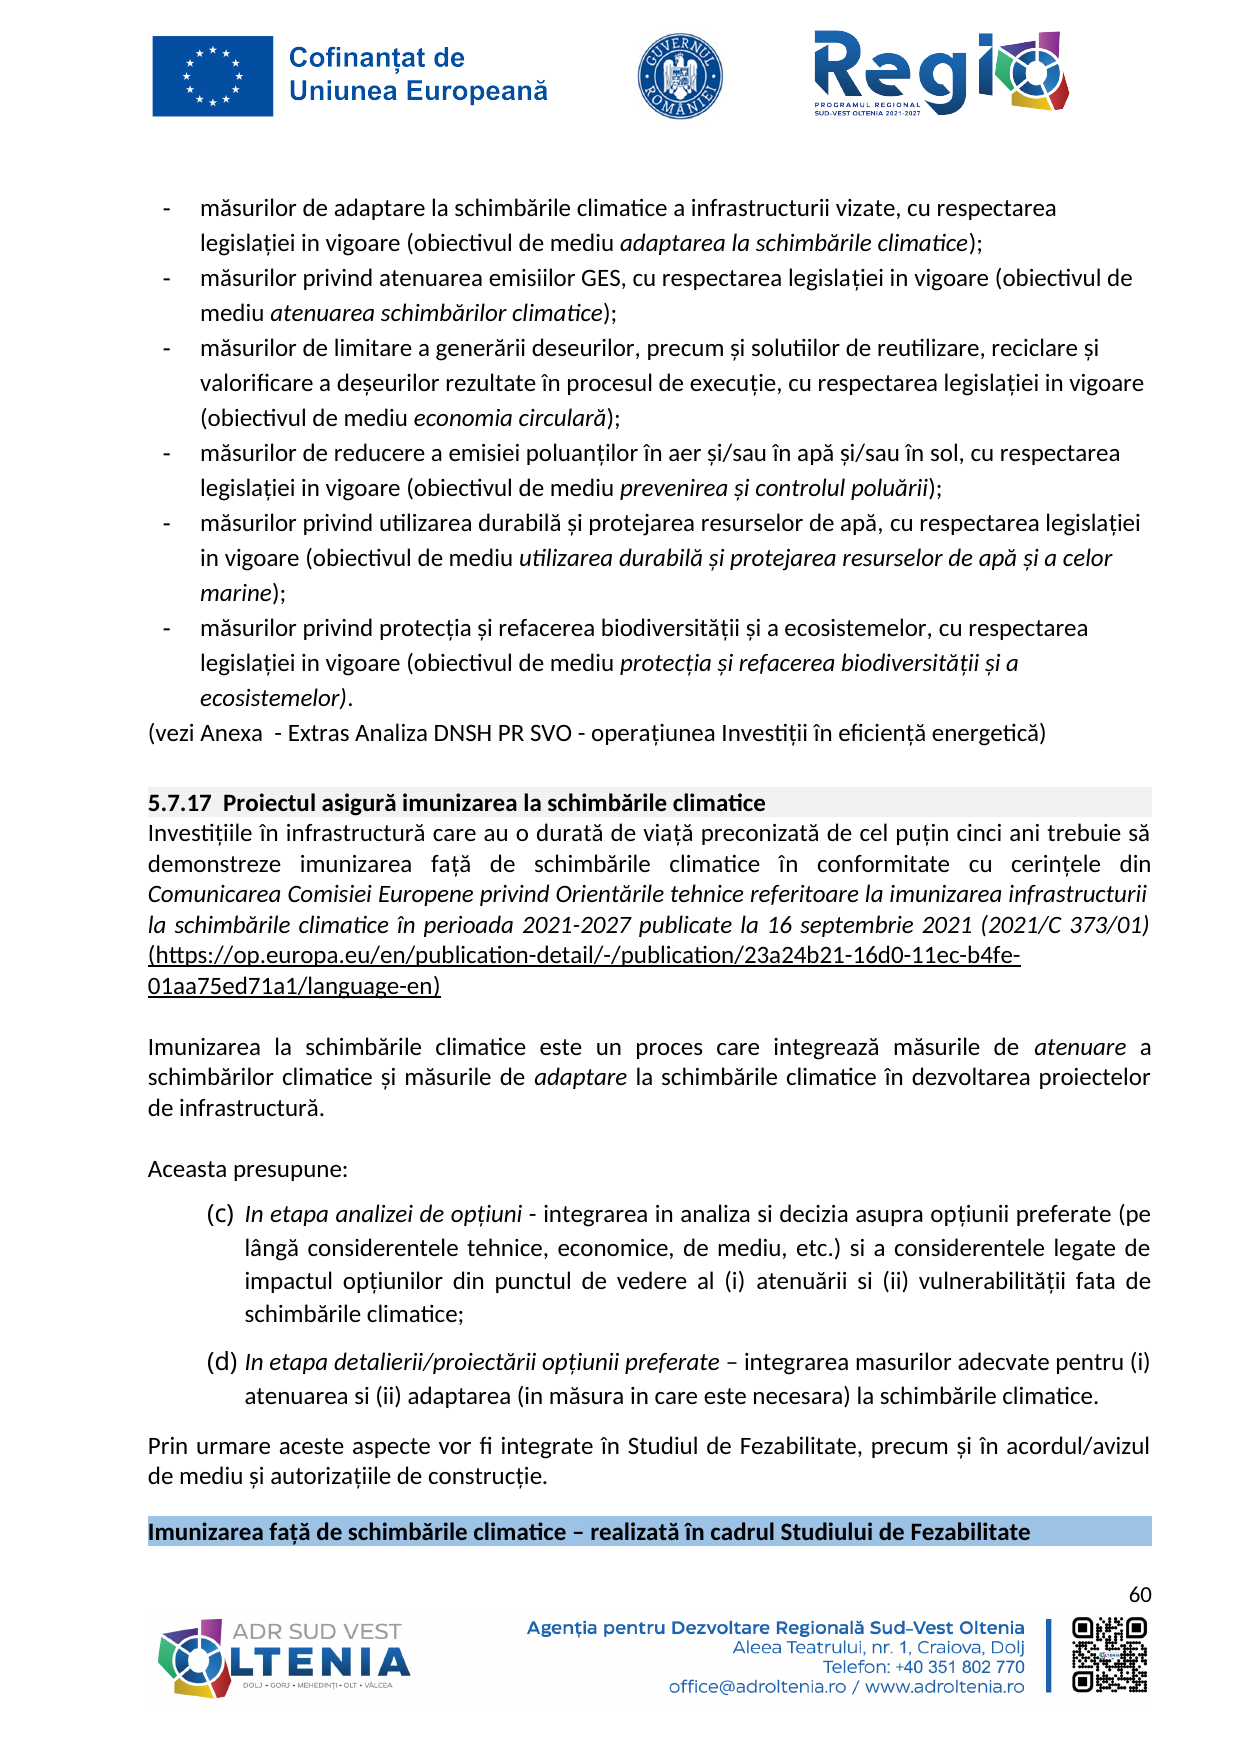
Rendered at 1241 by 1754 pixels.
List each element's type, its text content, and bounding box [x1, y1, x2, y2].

text (vezi Anexa - Extras Analiza DNSH PR SVO - operațiunea Investiții în eficiență energetică) [148, 717, 1152, 747]
list măsurilor de adaptare la schimbările climatice a infrastructurii vizate, cu respectarea legislației in vigoare (obiectivul de mediu adaptarea la schimbările climatice); [162, 192, 1152, 257]
text Imunizarea la schimbările climatice este un proces care integrează măsurile de atenuare a schimbărilor climatice și măsurile de adaptare la schimbările climatice în dezvoltarea proiectelor de infrastructură. [148, 1031, 1152, 1123]
list In etapa analizei de opțiuni - integrarea in analiza si decizia asupra opțiunii preferate (pe lângă considerentele tehnice, economice, de mediu, etc.) si a considerentele legate de impactul opțiunilor din punctul de vedere al (i) atenuării si (ii) vulnerabilității fata de schimbările climatice; [207, 1196, 1152, 1329]
list In etapa detalierii/proiectării opțiunii preferate – integrarea masurilor adecvate pentru (i) atenuarea si (ii) adaptarea (in măsura in care este necesara) la schimbările climatice. [207, 1344, 1152, 1411]
list măsurilor de reducere a emisiei poluanților în aer și/sau în apă și/sau în sol, cu respectarea legislației in vigoare (obiectivul de mediu prevenirea și controlul poluării); [162, 437, 1152, 502]
text 5.7.17 Proiectul asigură imunizarea la schimbările climatice [148, 787, 1152, 817]
text Aceasta presupune: [148, 1153, 1152, 1184]
list măsurilor privind protecția și refacerea biodiversității și a ecosistemelor, cu respectarea legislației in vigoare (obiectivul de mediu protecția și refacerea biodiversității și a ecosistemelor). [162, 612, 1152, 712]
list măsurilor privind utilizarea durabilă și protejarea resurselor de apă, cu respectarea legislației in vigoare (obiectivul de mediu utilizarea durabilă și protejarea resurselor de apă și a celor marine); [162, 507, 1152, 607]
picture [147, 31, 550, 120]
list măsurilor privind atenuarea emisiilor GES, cu respectarea legislației in vigoare (obiectivul de mediu atenuarea schimbărilor climatice); [162, 262, 1152, 327]
text Investițiile în infrastructură care au o durată de viață preconizată de cel puțin cinci ani trebuie să demonstreze imunizarea față de schimbările climatice în conformitate cu cerințele din Comunicarea Comisiei Europene privind Orientările tehnice referitoare la imunizarea infrastructurii la schimbările climatice în perioada 2021-2027 publicate la 16 septembrie 2021 (2021/C 373/01) (https://op.europa.eu/en/publication-detail/-/publication/23a24b21-16d0-11ec-b4fe-01aa75ed71a1/language-en) [148, 817, 1152, 1001]
text Prin urmare aceste aspecte vor fi integrate în Studiul de Fezabilitate, precum și în acordul/avizul de mediu și autorizațiile de construcție. [148, 1430, 1152, 1491]
picture [812, 29, 1071, 119]
list măsurilor de limitare a generării deseurilor, precum și solutiilor de reutilizare, reciclare și valorificare a deșeurilor rezultate în procesul de execuție, cu respectarea legislației in vigoare (obiectivul de mediu economia circulară); [162, 332, 1152, 432]
picture [633, 31, 728, 121]
picture [148, 1608, 1152, 1706]
text Imunizarea față de schimbările climatice – realizată în cadrul Studiului de Fezabilitate [148, 1516, 1152, 1546]
